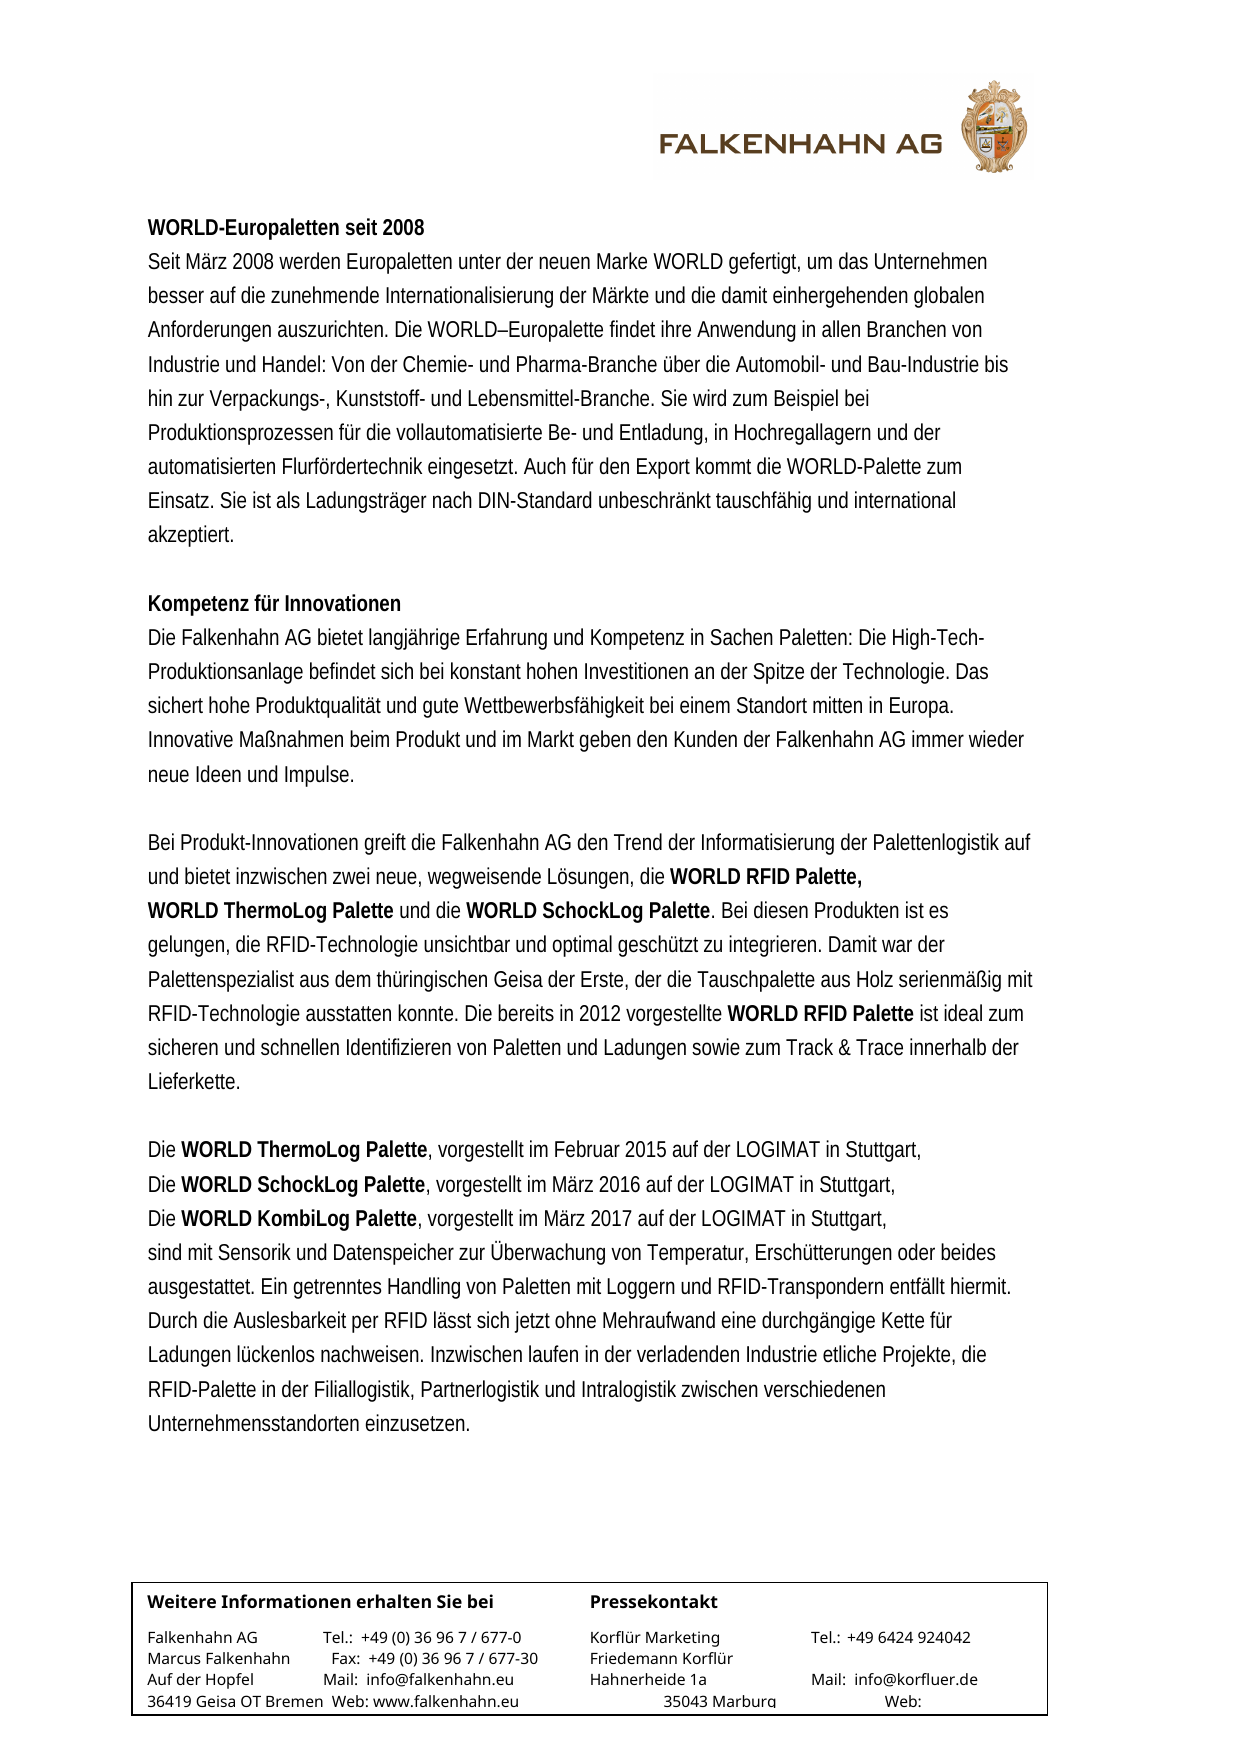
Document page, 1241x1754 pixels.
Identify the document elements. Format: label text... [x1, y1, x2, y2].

text Kompetenz für Innovationen [148, 590, 1034, 616]
text WORLD-Europaletten seit 2008 [148, 214, 1034, 240]
text Die Falkenhahn AG bietet langjährige Erfahrung und Kompetenz in Sachen Paletten: Die High-Tech-Produktionsanlage befindet sich bei konstant hohen Investitionen an der Spitze der Technologie. Das sichert hohe Produktqualität und gute Wettbewerbsfähigkeit bei einem Standort mitten in Europa. Innovative Maßnahmen beim Produkt und im Markt geben den Kunden der Falkenhahn AG immer wieder neue Ideen und Impulse. [148, 624, 1034, 787]
text Die WORLD SchockLog Palette, vorgestellt im März 2016 auf der LOGIMAT in Stuttgart, [148, 1171, 1034, 1197]
picture [652, 73, 1034, 180]
text sind mit Sensorik und Datenspeicher zur Überwachung von Temperatur, Erschütterungen oder beides ausgestattet. Ein getrenntes Handling von Paletten mit Loggern und RFID-Transpondern entfällt hiermit. Durch die Auslesbarkeit per RFID lässt sich jetzt ohne Mehraufwand eine durchgängige Kette für Ladungen lückenlos nachweisen. Inzwischen laufen in der verladenden Industrie etliche Projekte, die RFID-Palette in der Filiallogistik, Partnerlogistik und Intralogistik zwischen verschiedenen Unternehmensstandorten einzusetzen. [148, 1239, 1034, 1436]
text Seit März 2008 werden Europaletten unter der neuen Marke WORLD gefertigt, um das Unternehmen besser auf die zunehmende Internationalisierung der Märkte und die damit einhergehenden globalen Anforderungen auszurichten. Die WORLD–Europalette findet ihre Anwendung in allen Branchen von Industrie und Handel: Von der Chemie- und Pharma-Branche über die Automobil- und Bau-Industrie bis hin zur Verpackungs-, Kunststoff- und Lebensmittel-Branche. Sie wird zum Beispiel bei Produktionsprozessen für die vollautomatisierte Be- und Entladung, in Hochregallagern und der automatisierten Flurfördertechnik eingesetzt. Auch für den Export kommt die WORLD-Palette zum Einsatz. Sie ist als Ladungsträger nach DIN-Standard unbeschränkt tauschfähig und international akzeptiert. [148, 248, 1034, 548]
text Die WORLD ThermoLog Palette, vorgestellt im Februar 2015 auf der LOGIMAT in Stuttgart, [148, 1136, 1034, 1163]
text Bei Produkt-Innovationen greift die Falkenhahn AG den Trend der Informatisierung der Palettenlogistik auf und bietet inzwischen zwei neue, wegweisende Lösungen, die WORLD RFID Palette, WORLD ThermoLog Palette und die WORLD SchockLog Palette. Bei diesen Produkten ist es gelungen, die RFID-Technologie unsichtbar und optimal geschützt zu integrieren. Damit war der Palettenspezialist aus dem thüringischen Geisa der Erste, der die Tauschpalette aus Holz serienmäßig mit RFID-Technologie ausstatten konnte. Die bereits in 2012 vorgestellte WORLD RFID Palette ist ideal zum sicheren und schnellen Identifizieren von Paletten und Ladungen sowie zum Track & Trace innerhalb der Lieferkette. [148, 829, 1034, 1094]
text Die WORLD KombiLog Palette, vorgestellt im März 2017 auf der LOGIMAT in Stuttgart, [148, 1205, 1034, 1231]
